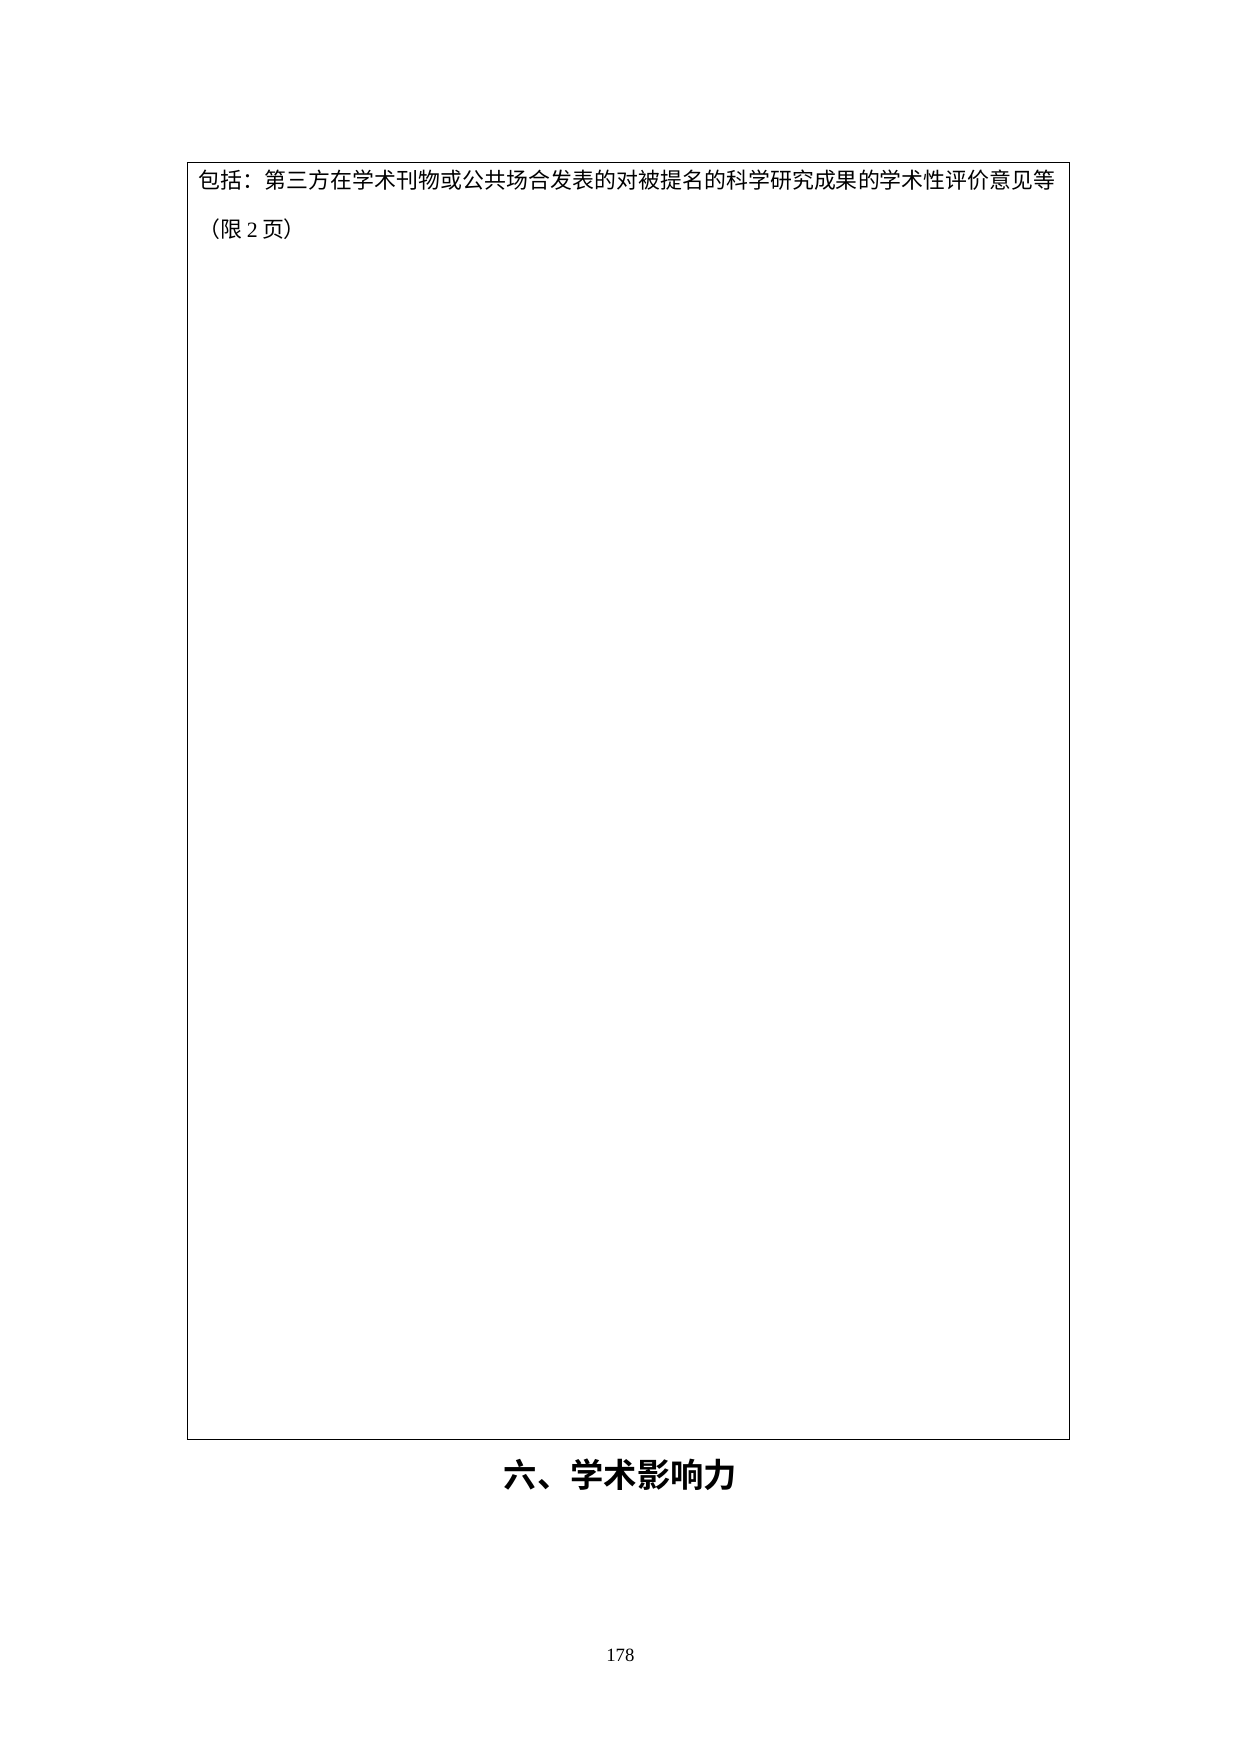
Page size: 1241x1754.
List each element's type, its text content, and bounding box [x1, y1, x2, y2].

subtitle 六、学术影响力 [187, 1440, 1053, 1505]
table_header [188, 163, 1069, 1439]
